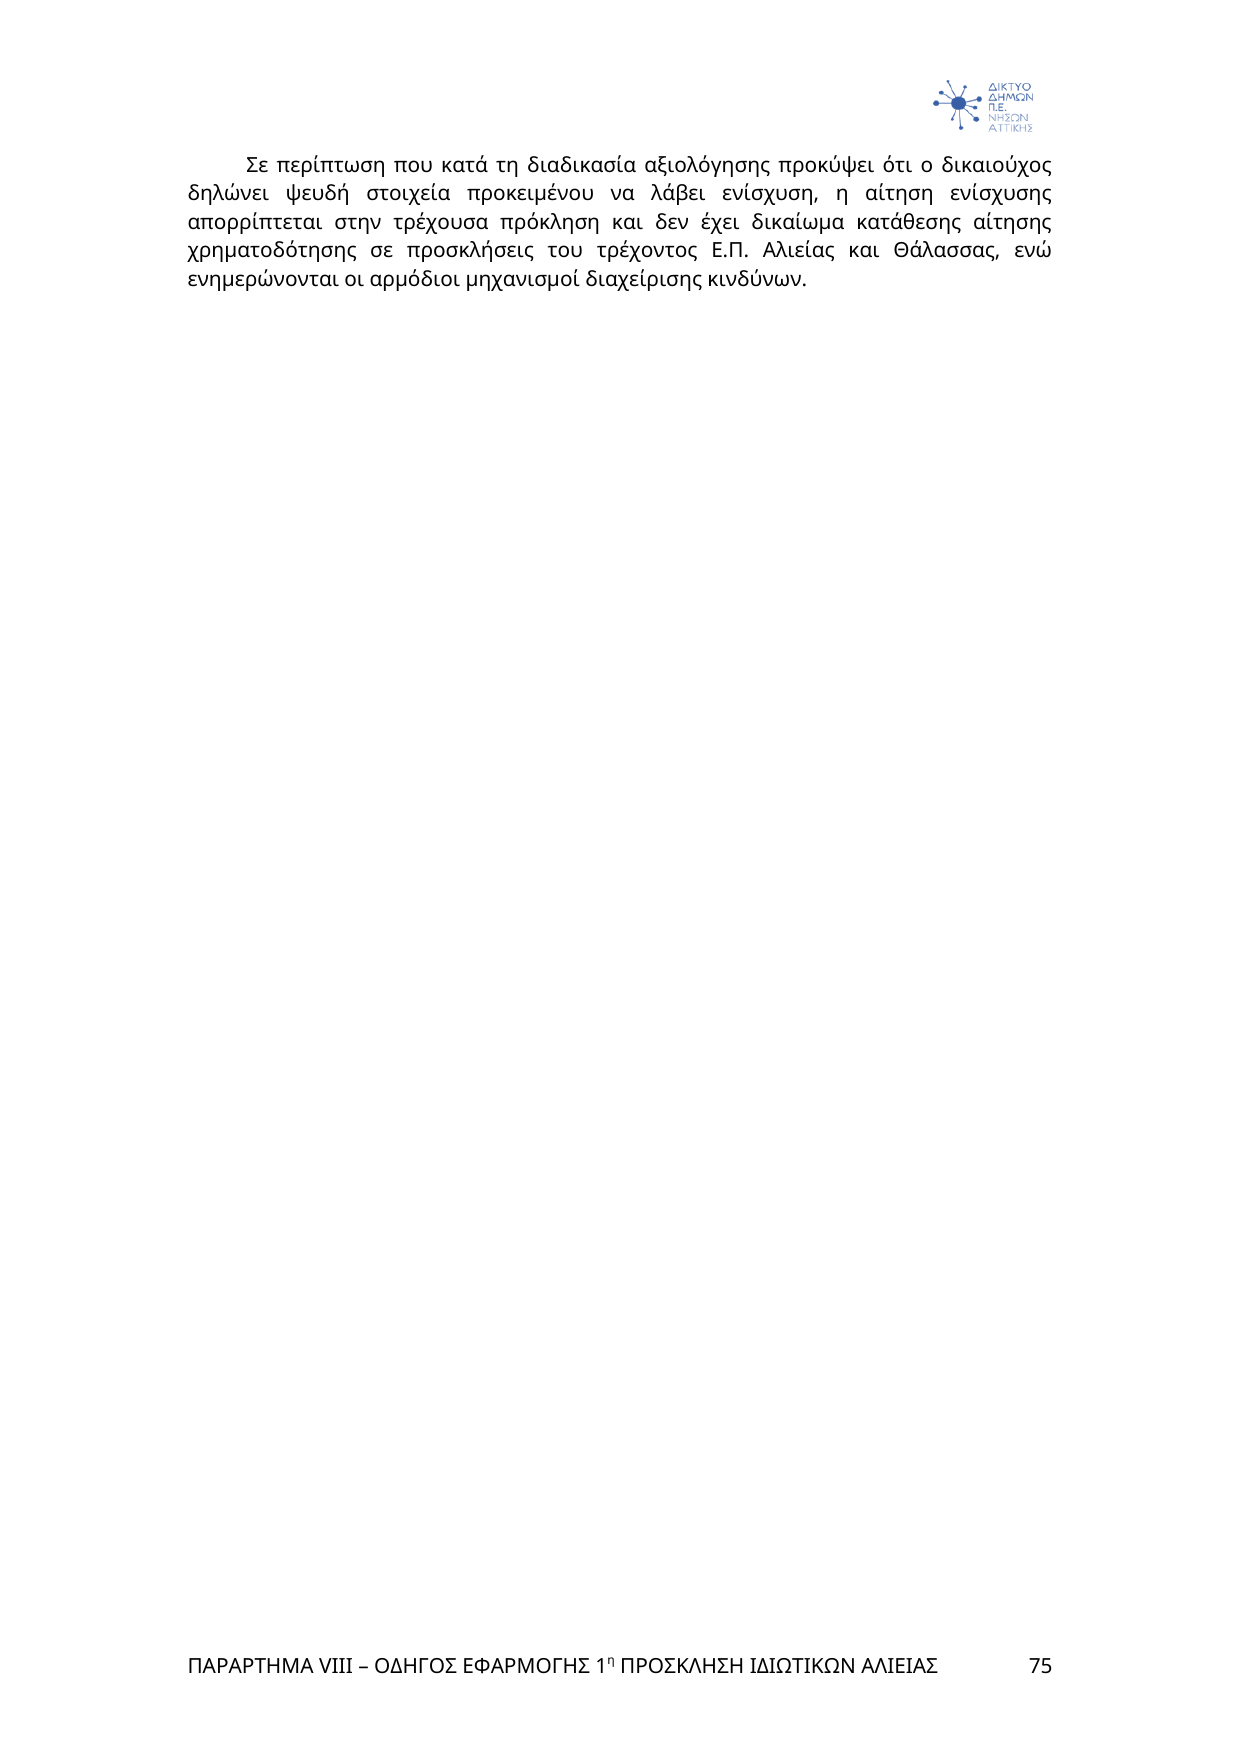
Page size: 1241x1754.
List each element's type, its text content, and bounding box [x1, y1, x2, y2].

text Σε περίπτωση που κατά τη διαδικασία αξιολόγησης προκύψει ότι ο δικαιούχος δηλώνει ψευδή στοιχεία προκειμένου να λάβει ενίσχυση, η αίτηση ενίσχυσης απορρίπτεται στην τρέχουσα πρόκληση και δεν έχει δικαίωμα κατάθεσης αίτησης χρηματοδότησης σε προσκλήσεις του τρέχοντος Ε.Π. Αλιείας και Θάλασσας, ενώ ενημερώνονται οι αρμόδιοι μηχανισμοί διαχείρισης κινδύνων. [187, 150, 1053, 292]
